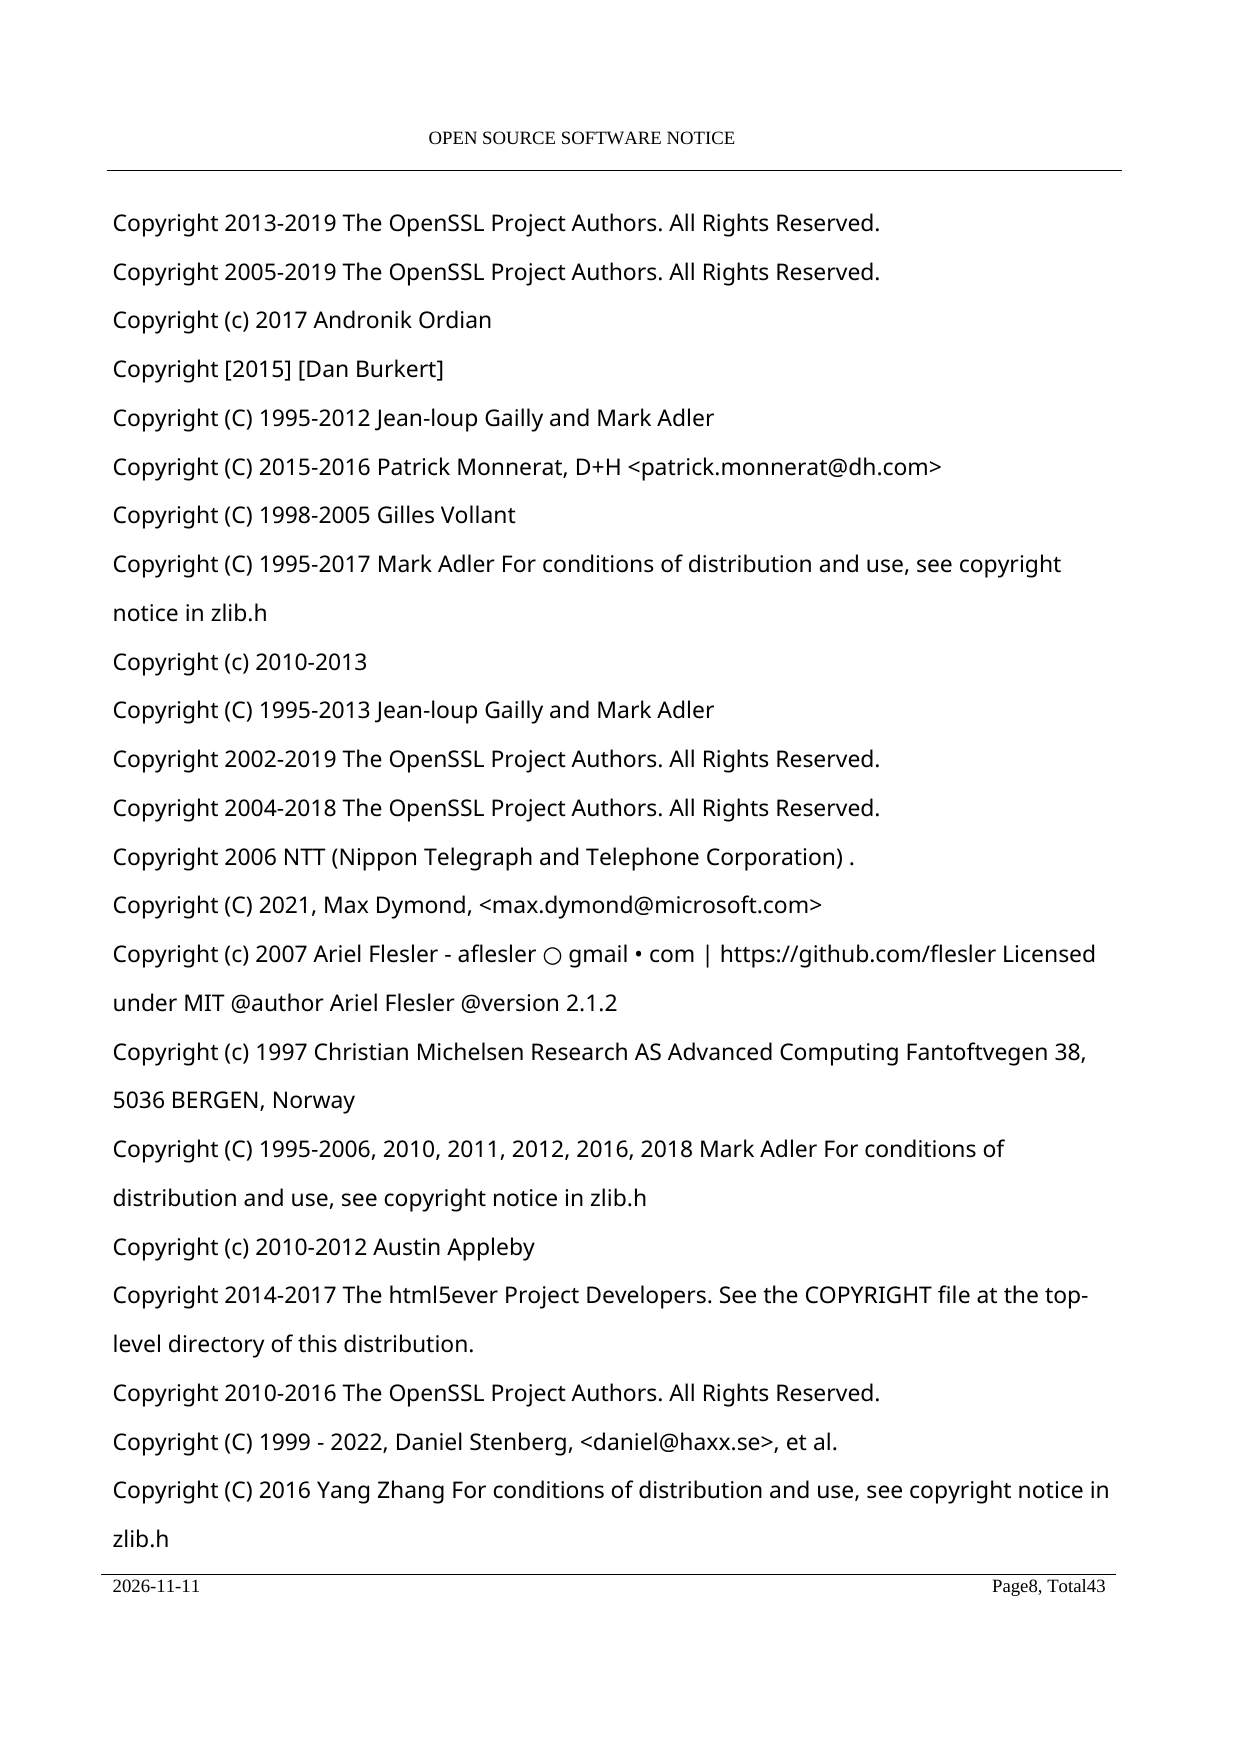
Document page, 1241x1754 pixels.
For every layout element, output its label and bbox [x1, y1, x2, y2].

text [112, 206, 1128, 1555]
